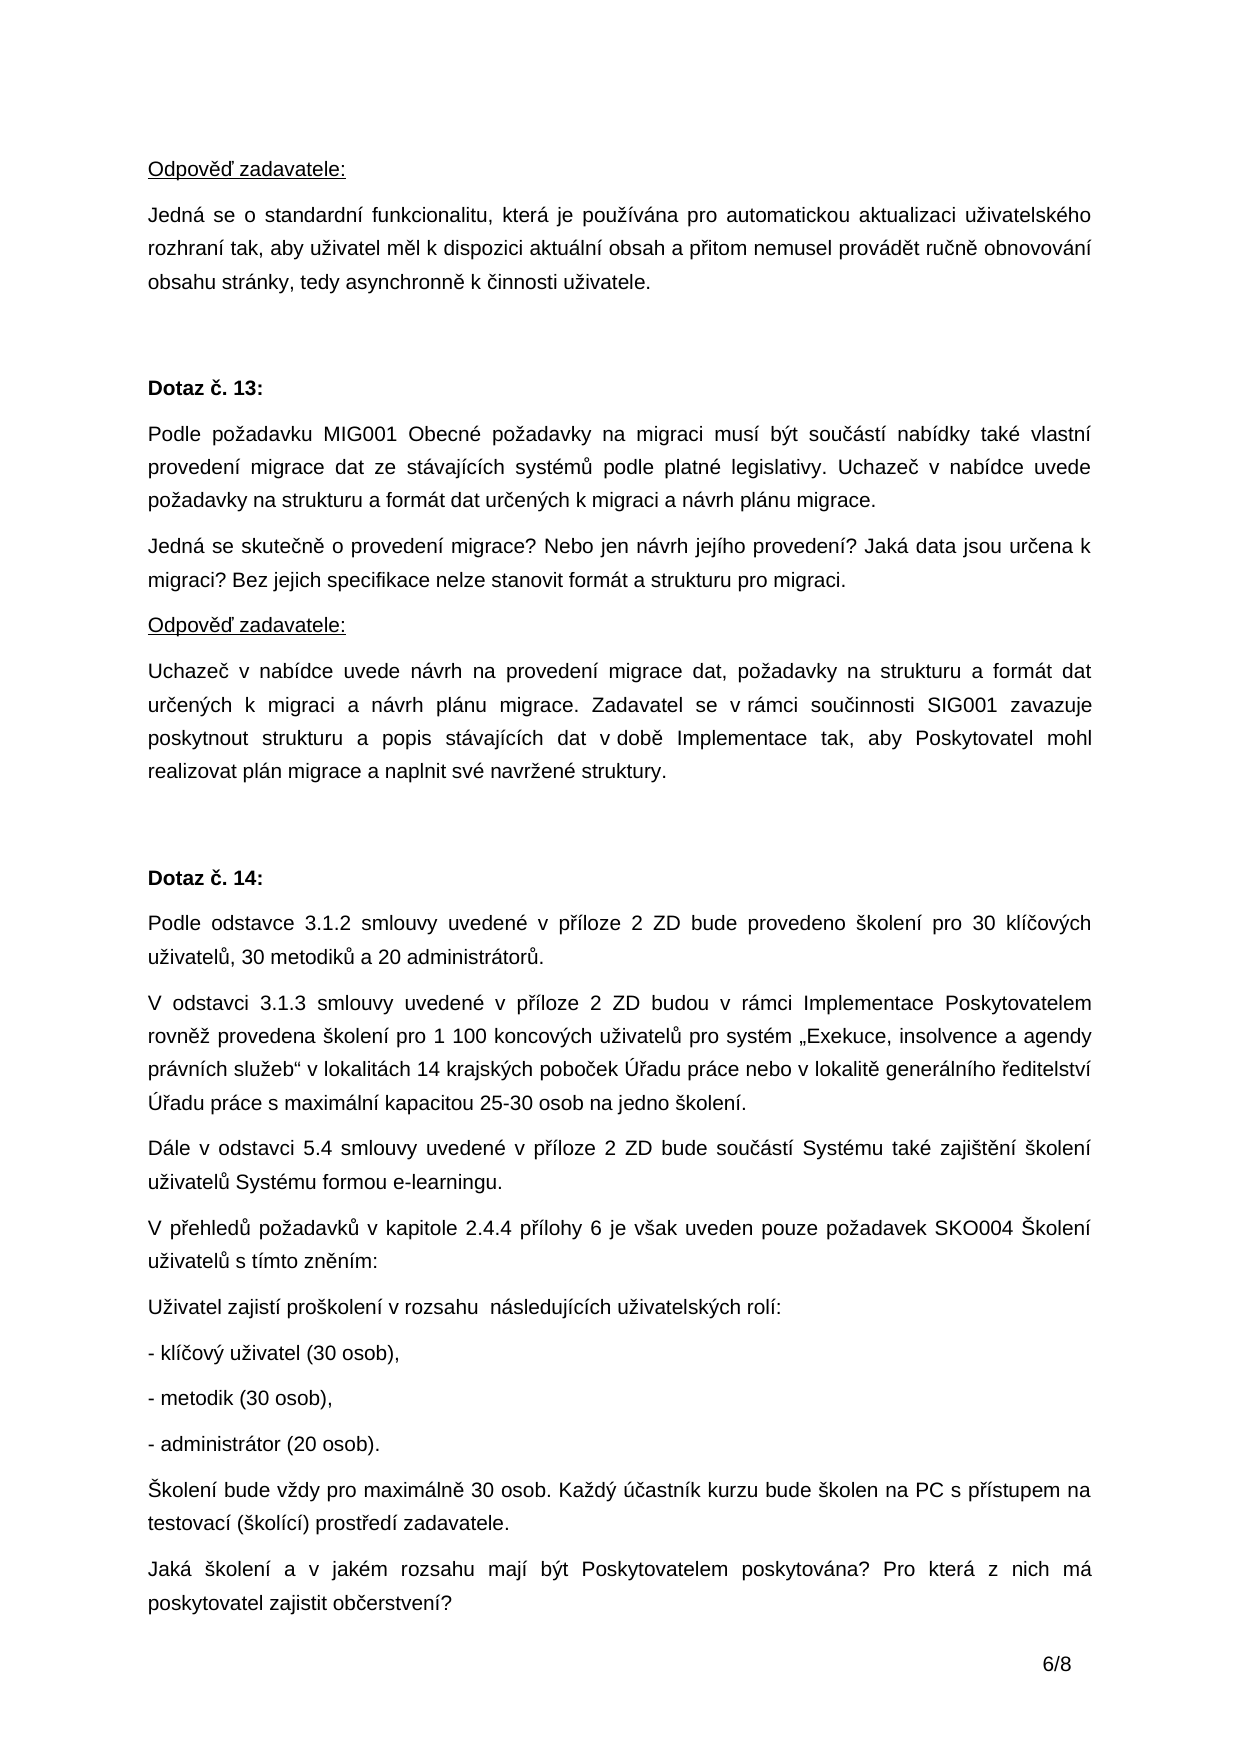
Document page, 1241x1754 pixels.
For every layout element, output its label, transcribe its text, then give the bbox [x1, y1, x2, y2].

text - klíčový uživatel (30 osob), [148, 1331, 1093, 1364]
text V odstavci 3.1.3 smlouvy uvedené v příloze 2 ZD budou v rámci Implementace Poskytovatelem rovněž provedena školení pro 1 100 koncových uživatelů pro systém „Exekuce, insolvence a agendy právních služeb“ v lokalitách 14 krajských poboček Úřadu práce nebo v lokalitě generálního ředitelství Úřadu práce s maximální kapacitou 25-30 osob na jedno školení. [148, 981, 1093, 1114]
text Jedná se o standardní funkcionalitu, která je používána pro automatickou aktualizaci uživatelského rozhraní tak, aby uživatel měl k dispozici aktuální obsah a přitom nemusel provádět ručně obnovování obsahu stránky, tedy asynchronně k činnosti uživatele. [148, 193, 1093, 293]
text Dále v odstavci 5.4 smlouvy uvedené v příloze 2 ZD bude součástí Systému také zajištění školení uživatelů Systému formou e-learningu. [148, 1127, 1093, 1193]
text Uchazeč v nabídce uvede návrh na provedení migrace dat, požadavky na strukturu a formát dat určených k migraci a návrh plánu migrace. Zadavatel se v rámci součinnosti SIG001 zavazuje poskytnout strukturu a popis stávajících dat v době Implementace tak, aby Poskytovatel mohl realizovat plán migrace a naplnit své navržené struktury. [148, 650, 1093, 783]
text Školení bude vždy pro maximálně 30 osob. Každý účastník kurzu bude školen na PC s přístupem na testovací (školící) prostředí zadavatele. [148, 1468, 1093, 1535]
text Podle odstavce 3.1.2 smlouvy uvedené v příloze 2 ZD bude provedeno školení pro 30 klíčových uživatelů, 30 metodiků a 20 administrátorů. [148, 902, 1093, 968]
text Jedná se skutečně o provedení migrace? Nebo jen návrh jejího provedení? Jaká data jsou určena k migraci? Bez jejich specifikace nelze stanovit formát a strukturu pro migraci. [148, 525, 1093, 591]
text Odpověď zadavatele: [148, 604, 1093, 637]
text Odpověď zadavatele: [148, 148, 1093, 181]
text Dotaz č. 14: [148, 856, 1093, 889]
text Jaká školení a v jakém rozsahu mají být Poskytovatelem poskytována? Pro která z nich má poskytovatel zajistit občerstvení? [148, 1548, 1093, 1614]
text - administrátor (20 osob). [148, 1423, 1093, 1456]
text Uživatel zajistí proškolení v rozsahu následujících uživatelských rolí: [148, 1285, 1093, 1318]
text - metodik (30 osob), [148, 1377, 1093, 1410]
text Dotaz č. 13: [148, 366, 1093, 400]
text Podle požadavku MIG001 Obecné požadavky na migraci musí být součástí nabídky také vlastní provedení migrace dat ze stávajících systémů podle platné legislativy. Uchazeč v nabídce uvede požadavky na strukturu a formát dat určených k migraci a návrh plánu migrace. [148, 412, 1093, 512]
text V přehledů požadavků v kapitole 2.4.4 přílohy 6 je však uveden pouze požadavek SKO004 Školení uživatelů s tímto zněním: [148, 1206, 1093, 1273]
